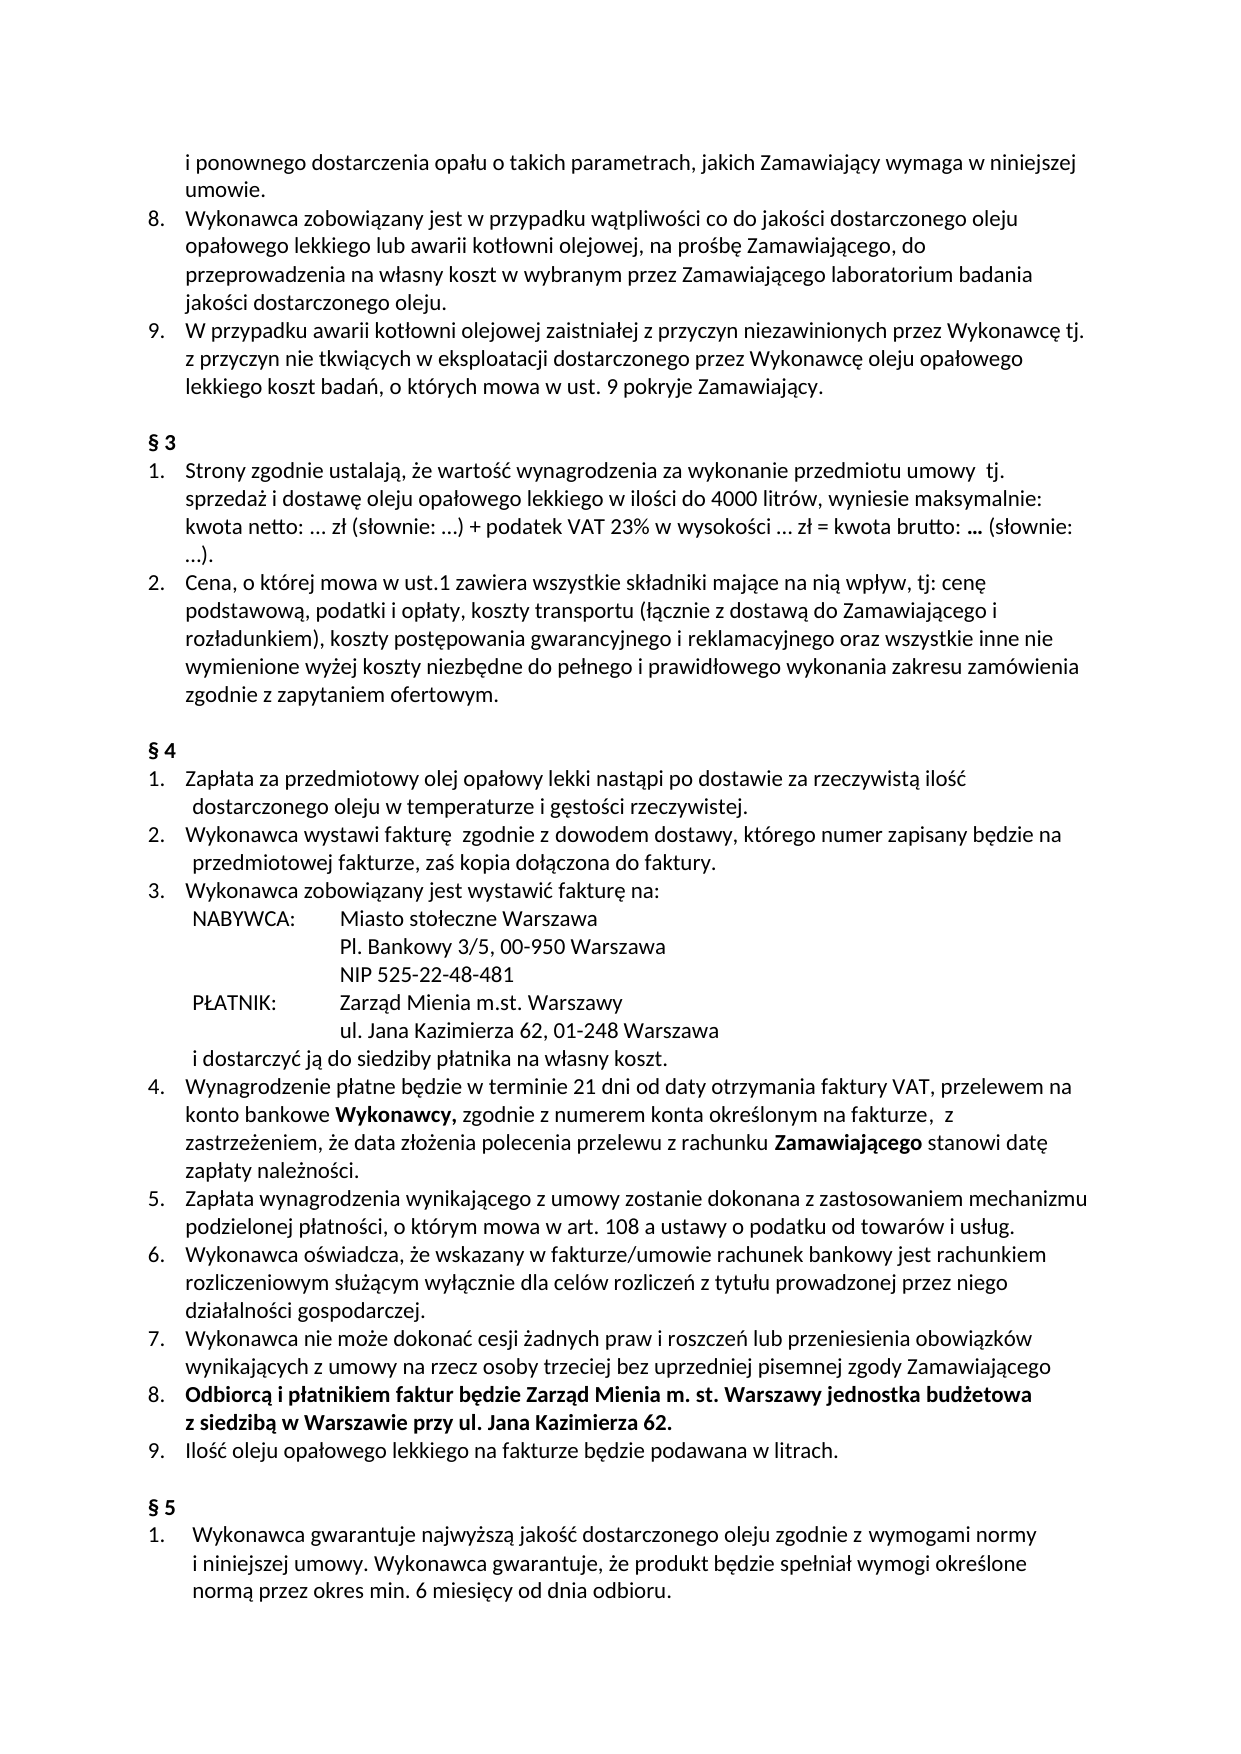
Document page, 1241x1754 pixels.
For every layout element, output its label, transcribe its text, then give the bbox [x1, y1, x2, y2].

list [148, 148, 1093, 204]
text NIP 525-22-48-481 [192, 960, 1093, 988]
list Wynagrodzenie płatne będzie w terminie 21 dni od daty otrzymania faktury VAT, przelewem na konto bankowe Wykonawcy, zgodnie z numerem konta określonym na fakturze, z zastrzeżeniem, że data złożenia polecenia przelewu z rachunku Zamawiającego stanowi datę zapłaty należności. [148, 1072, 1093, 1184]
text Pl. Bankowy 3/5, 00-950 Warszawa [192, 932, 1093, 960]
list Wykonawca zobowiązany jest wystawić fakturę na: [148, 876, 1093, 904]
list Cena, o której mowa w ust.1 zawiera wszystkie składniki mające na nią wpływ, tj: cenę podstawową, podatki i opłaty, koszty transportu (łącznie z dostawą do Zamawiającego i rozładunkiem), koszty postępowania gwarancyjnego i reklamacyjnego oraz wszystkie inne nie wymienione wyżej koszty niezbędne do pełnego i prawidłowego wykonania zakresu zamówienia zgodnie z zapytaniem ofertowym. [148, 568, 1093, 708]
text i dostarczyć ją do siedziby płatnika na własny koszt. [148, 1044, 1093, 1072]
list Zapłata za przedmiotowy olej opałowy lekki nastąpi po dostawie za rzeczywistą ilość dostarczonego oleju w temperaturze i gęstości rzeczywistej. [148, 764, 1093, 820]
list Wykonawca wystawi fakturę zgodnie z dowodem dostawy, którego numer zapisany będzie na przedmiotowej fakturze, zaś kopia dołączona do faktury. [148, 820, 1093, 876]
text NABYWCA: Miasto stołeczne Warszawa [192, 904, 1093, 932]
list Strony zgodnie ustalają, że wartość wynagrodzenia za wykonanie przedmiotu umowy tj. sprzedaż i dostawę oleju opałowego lekkiego w ilości do 4000 litrów, wyniesie maksymalnie: kwota netto: ... zł (słownie: …) + podatek VAT 23% w wysokości … zł = kwota brutto: … (słownie: …). [148, 456, 1093, 568]
text § 3 [148, 428, 1093, 456]
text PŁATNIK: Zarząd Mienia m.st. Warszawy [192, 988, 1093, 1016]
text ul. Jana Kazimierza 62, 01-248 Warszawa [192, 1016, 1093, 1044]
list Ilość oleju opałowego lekkiego na fakturze będzie podawana w litrach. [148, 1437, 1093, 1464]
list Odbiorcą i płatnikiem faktur będzie Zarząd Mienia m. st. Warszawy jednostka budżetowa z siedzibą w Warszawie przy ul. Jana Kazimierza 62. [148, 1381, 1093, 1437]
list Wykonawca gwarantuje najwyższą jakość dostarczonego oleju zgodnie z wymogami normy i niniejszej umowy. Wykonawca gwarantuje, że produkt będzie spełniał wymogi określone normą przez okres min. 6 miesięcy od dnia odbioru. [148, 1521, 1093, 1605]
list Wykonawca oświadcza, że wskazany w fakturze/umowie rachunek bankowy jest rachunkiem rozliczeniowym służącym wyłącznie dla celów rozliczeń z tytułu prowadzonej przez niego działalności gospodarczej. [148, 1240, 1093, 1324]
list Wykonawca zobowiązany jest w przypadku wątpliwości co do jakości dostarczonego oleju opałowego lekkiego lub awarii kotłowni olejowej, na prośbę Zamawiającego, do przeprowadzenia na własny koszt w wybranym przez Zamawiającego laboratorium badania jakości dostarczonego oleju. [148, 204, 1093, 316]
list W przypadku awarii kotłowni olejowej zaistniałej z przyczyn niezawinionych przez Wykonawcę tj. z przyczyn nie tkwiących w eksploatacji dostarczonego przez Wykonawcę oleju opałowego lekkiego koszt badań, o których mowa w ust. 9 pokryje Zamawiający. [148, 316, 1093, 400]
list Zapłata wynagrodzenia wynikającego z umowy zostanie dokonana z zastosowaniem mechanizmu podzielonej płatności, o którym mowa w art. 108 a ustawy o podatku od towarów i usług. [148, 1184, 1093, 1240]
text § 5 [148, 1493, 1093, 1521]
list Wykonawca nie może dokonać cesji żadnych praw i roszczeń lub przeniesienia obowiązków wynikających z umowy na rzecz osoby trzeciej bez uprzedniej pisemnej zgody Zamawiającego [148, 1324, 1093, 1381]
text § 4 [148, 736, 1093, 764]
